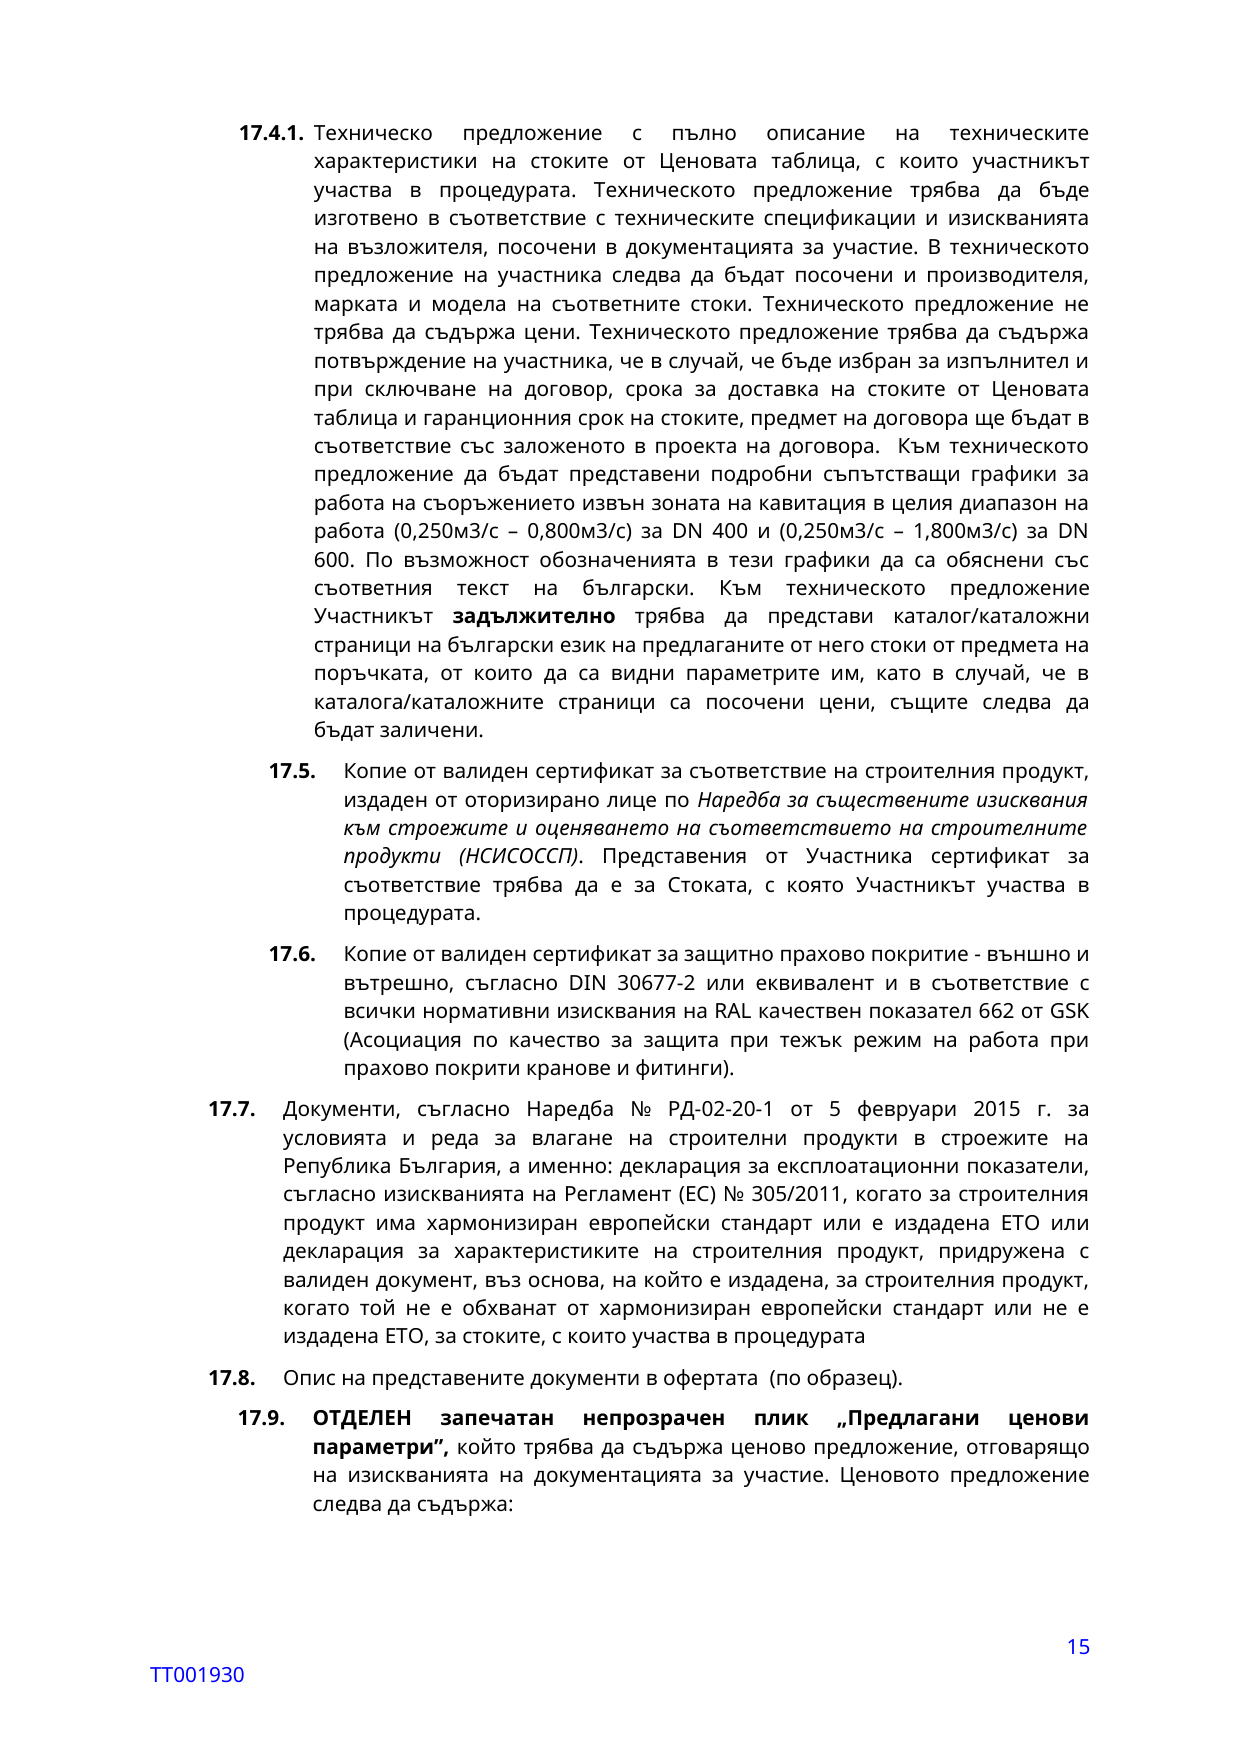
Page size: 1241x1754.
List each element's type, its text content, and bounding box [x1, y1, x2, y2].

list Копие от валиден сертификат за защитно прахово покритие - външно и вътрешно, съгласно DIN 30677-2 или еквивалент и в съответствие с всички нормативни изисквания на RAL качествен показател 662 от GSK (Асоциация по качество за защита при тежък режим на работа при прахово покрити кранове и фитинги). [268, 939, 1090, 1082]
list Документи, съгласно Наредба № РД-02-20-1 от 5 февруари 2015 г. за условията и реда за влагане на строителни продукти в строeжите на Република България, а именно: декларация за експлоатационни показатели, съгласно изискванията на Регламент (ЕС) № 305/2011, когато за строителния продукт има хармонизиран европейски стандарт или е издадена ЕТО или декларация за характеристиките на строителния продукт, придружена с валиден документ, въз основа, на който е издадена, за строителния продукт, когато той не е обхванат от хармонизиран европейски стандарт или не е издадена ЕТО, за стоките, с които участва в процедурата [208, 1094, 1090, 1350]
list Техническо предложение с пълно описание на техническите характеристики на стоките от Ценовата таблица, с които участникът участва в процедурата. Техническото предложение трябва да бъде изготвено в съответствие с техническите спецификации и изискванията на възложителя, посочени в документацията за участие. В техническото предложение на участника следва да бъдат посочени и производителя, марката и модела на съответните стоки. Техническото предложение не трябва да съдържа цени. Техническото предложение трябва да съдържа потвърждение на участника, че в случай, че бъде избран за изпълнител и при сключване на договор, срока за доставка на стоките от Ценовата таблица и гаранционния срок на стоките, предмет на договора ще бъдат в съответствие със заложеното в проекта на договора. Към техническото предложение да бъдат представени подробни съпътстващи графики за работа на съоръжението извън зоната на кавитация в целия диапазон на работа (0,250м3/с – 0,800м3/с) за DN 400 и (0,250м3/с – 1,800м3/с) за DN 600. По възможност обозначенията в тези графики да са обяснени със съответния текст на български. Към техническото предложение Участникът задължително трябва да представи каталог/каталожни страници на български език на предлаганите от него стоки от предмета на поръчката, от които да са видни параметрите им, като в случай, че в каталога/каталожните страници са посочени цени, същите следва да бъдат заличени. [239, 118, 1090, 744]
list Опис на представените документи в офертата (по образец). [208, 1363, 1090, 1391]
list Копие от валиден сертификат за съответствие на строителния продукт, издаден от оторизирано лице по Наредба за съществените изисквания към строежите и оценяването на съответствието на строителните продукти (НСИСОССП). Представения от Участника сертификат за съответствие трябва да е за Стоката, с която Участникът участва в процедурата. [268, 756, 1090, 927]
list ОТДЕЛЕН запечатан непрозрачен плик „Предлагани ценови параметри”, който трябва да съдържа ценово предложение, отговарящо на изискванията на документацията за участие. Ценовото предложение следва да съдържа: [237, 1403, 1090, 1517]
